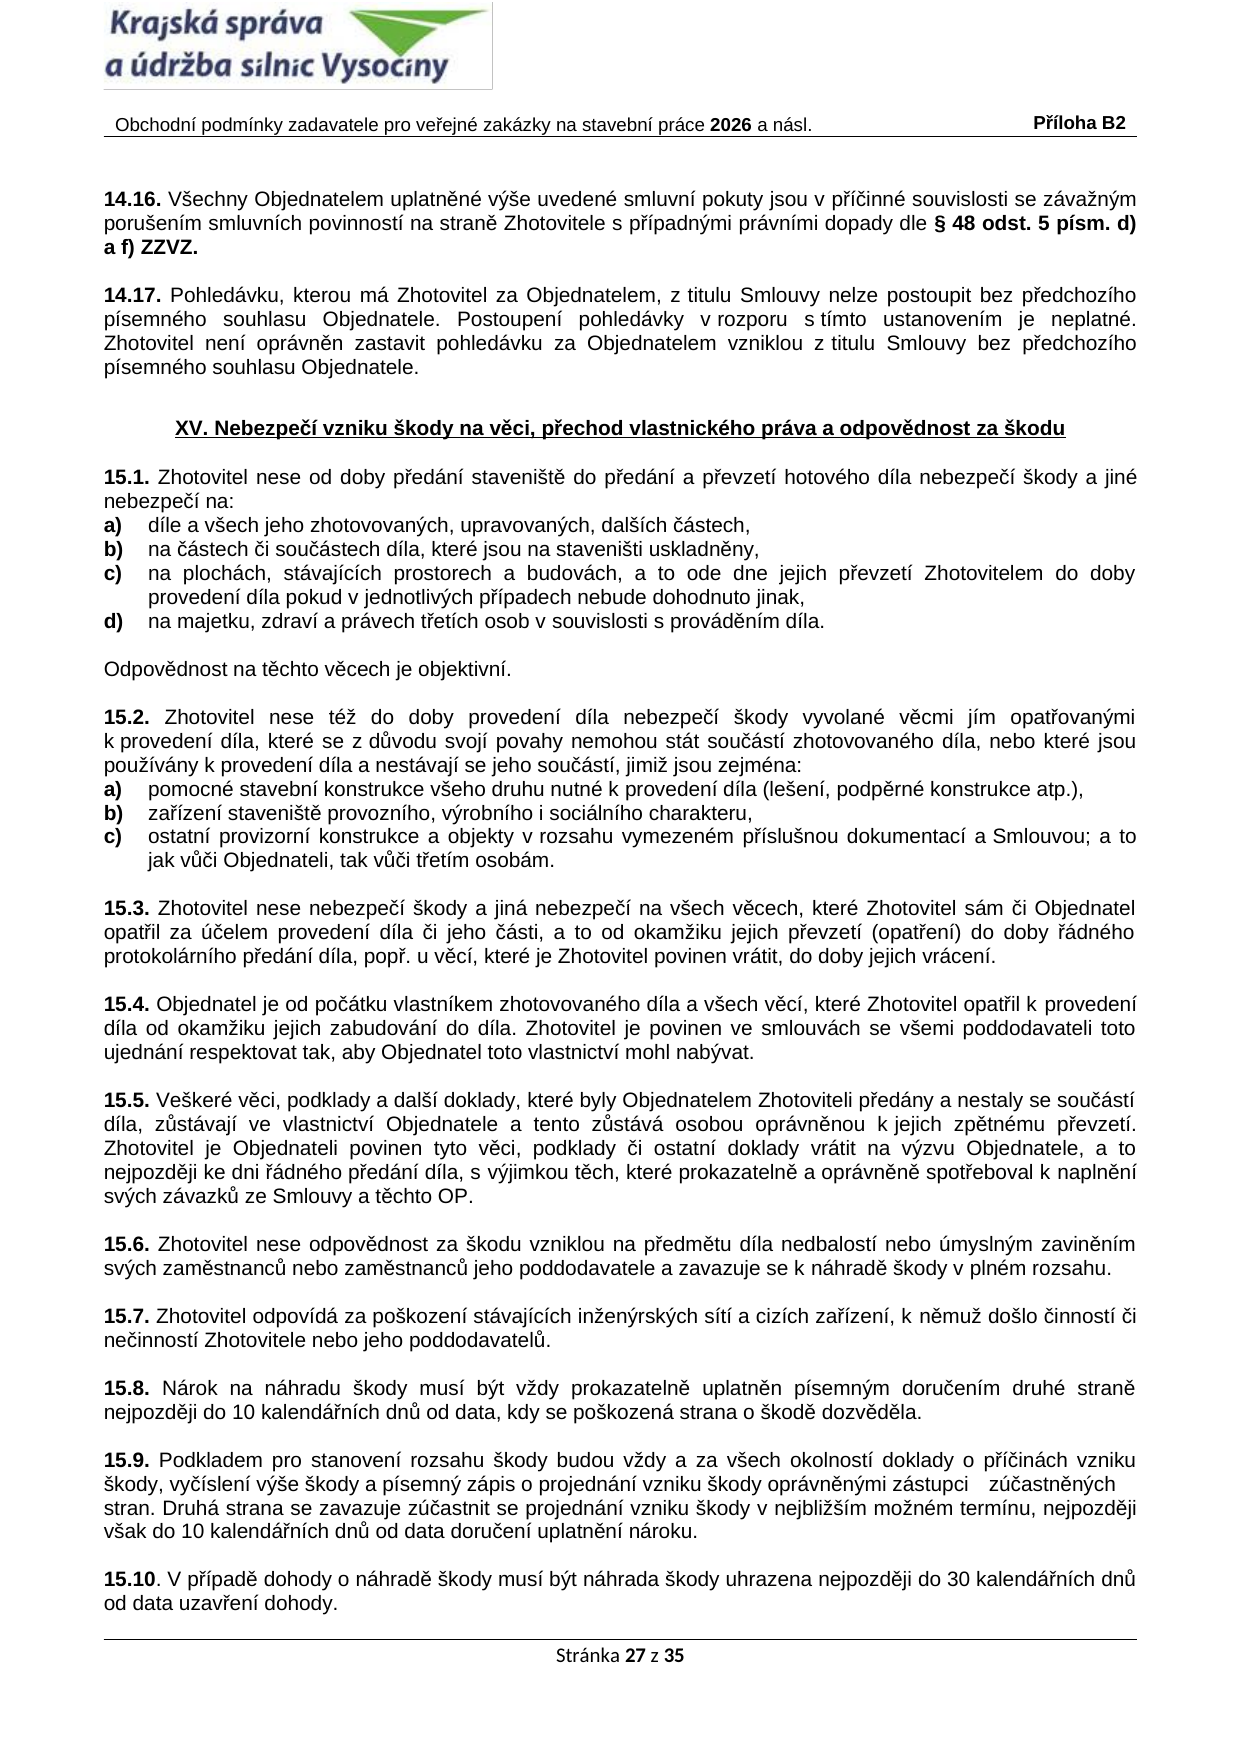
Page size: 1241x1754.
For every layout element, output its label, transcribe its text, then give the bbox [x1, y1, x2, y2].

list Odpovědnost na těchto věcech je objektivní. [103, 657, 1137, 681]
list 15.7. Zhotovitel odpovídá za poškození stávajících inženýrských sítí a cizích zařízení, k němuž došlo činností či nečinností Zhotovitele nebo jeho poddodavatelů. [103, 1304, 1137, 1352]
text 14.17. Pohledávku, kterou má Zhotovitel za Objednatelem, z titulu Smlouvy nelze postoupit bez předchozího písemného souhlasu Objednatele. Postoupení pohledávky v rozporu s tímto ustanovením je neplatné. Zhotovitel není oprávněn zastavit pohledávku za Objednatelem vzniklou z titulu Smlouvy bez předchozího písemného souhlasu Objednatele. [103, 283, 1137, 378]
list na částech či součástech díla, které jsou na staveništi uskladněny, [103, 537, 1137, 561]
text 15.10. V případě dohody o náhradě škody musí být náhrada škody uhrazena nejpozději do 30 kalendářních dnů od data uzavření dohody. [103, 1567, 1137, 1615]
text 14.16. Všechny Objednatelem uplatněné výše uvedené smluvní pokuty jsou v příčinné souvislosti se závažným porušením smluvních povinností na straně Zhotovitele s případnými právními dopady dle § 48 odst. 5 písm. d) a f) ZZVZ. [103, 187, 1137, 259]
text 15.5. Veškeré věci, podklady a další doklady, které byly Objednatelem Zhotoviteli předány a nestaly se součástí díla, zůstávají ve vlastnictví Objednatele a tento zůstává osobou oprávněnou k jejich zpětnému převzetí. Zhotovitel je Objednateli povinen tyto věci, podklady či ostatní doklady vrátit na výzvu Objednatele, a to nejpozději ke dni řádného předání díla, s výjimkou těch, které prokazatelně a oprávněně spotřeboval k naplnění svých závazků ze Smlouvy a těchto OP. [103, 1088, 1137, 1208]
list zařízení staveniště provozního, výrobního i sociálního charakteru, [103, 800, 1137, 824]
text 15.8. Nárok na náhradu škody musí být vždy prokazatelně uplatněn písemným doručením druhé straně nejpozději do 10 kalendářních dnů od data, kdy se poškozená strana o škodě dozvěděla. [103, 1376, 1137, 1423]
list na majetku, zdraví a právech třetích osob v souvislosti s prováděním díla. [103, 609, 1137, 633]
subtitle XV. Nebezpečí vzniku škody na věci, přechod vlastnického práva a odpovědnost za škodu [103, 416, 1137, 440]
text 15.9. Podkladem pro stanovení rozsahu škody budou vždy a za všech okolností doklady o příčinách vzniku škody, vyčíslení výše škody a písemný zápis o projednání vzniku škody oprávněnými zástupci zúčastněných stran. Druhá strana se zavazuje zúčastnit se projednání vzniku škody v nejbližším možném termínu, nejpozději však do 10 kalendářních dnů od data doručení uplatnění nároku. [103, 1447, 1137, 1543]
text 15.1. Zhotovitel nese od doby předání staveniště do předání a převzetí hotového díla nebezpečí škody a jiné nebezpečí na: [103, 465, 1137, 513]
text 15.4. Objednatel je od počátku vlastníkem zhotovovaného díla a všech věcí, které Zhotovitel opatřil k provedení díla od okamžiku jejich zabudování do díla. Zhotovitel je povinen ve smlouvách se všemi poddodavateli toto ujednání respektovat tak, aby Objednatel toto vlastnictví mohl nabývat. [103, 992, 1137, 1064]
list na plochách, stávajících prostorech a budovách, a to ode dne jejich převzetí Zhotovitelem do doby provedení díla pokud v jednotlivých případech nebude dohodnuto jinak, [103, 561, 1137, 609]
list 15.2. Zhotovitel nese též do doby provedení díla nebezpečí škody vyvolané věcmi jím opatřovanými k provedení díla, které se z důvodu svojí povahy nemohou stát součástí zhotovovaného díla, nebo které jsou používány k provedení díla a nestávají se jeho součástí, jimiž jsou zejména: [103, 704, 1137, 776]
list pomocné stavební konstrukce všeho druhu nutné k provedení díla (lešení, podpěrné konstrukce atp.), [103, 776, 1137, 800]
text 15.6. Zhotovitel nese odpovědnost za škodu vzniklou na předmětu díla nedbalostí nebo úmyslným zaviněním svých zaměstnanců nebo zaměstnanců jeho poddodavatele a zavazuje se k náhradě škody v plném rozsahu. [103, 1232, 1137, 1280]
list ostatní provizorní konstrukce a objekty v rozsahu vymezeném příslušnou dokumentací a Smlouvou; a to jak vůči Objednateli, tak vůči třetím osobám. [103, 824, 1137, 872]
text 15.3. Zhotovitel nese nebezpečí škody a jiná nebezpečí na všech věcech, které Zhotovitel sám či Objednatel opatřil za účelem provedení díla či jeho části, a to od okamžiku jejich převzetí (opatření) do doby řádného protokolárního předání díla, popř. u věcí, které je Zhotovitel povinen vrátit, do doby jejich vrácení. [103, 896, 1137, 968]
picture [103, 2, 494, 91]
list díle a všech jeho zhotovovaných, upravovaných, dalších částech, [103, 513, 1137, 537]
